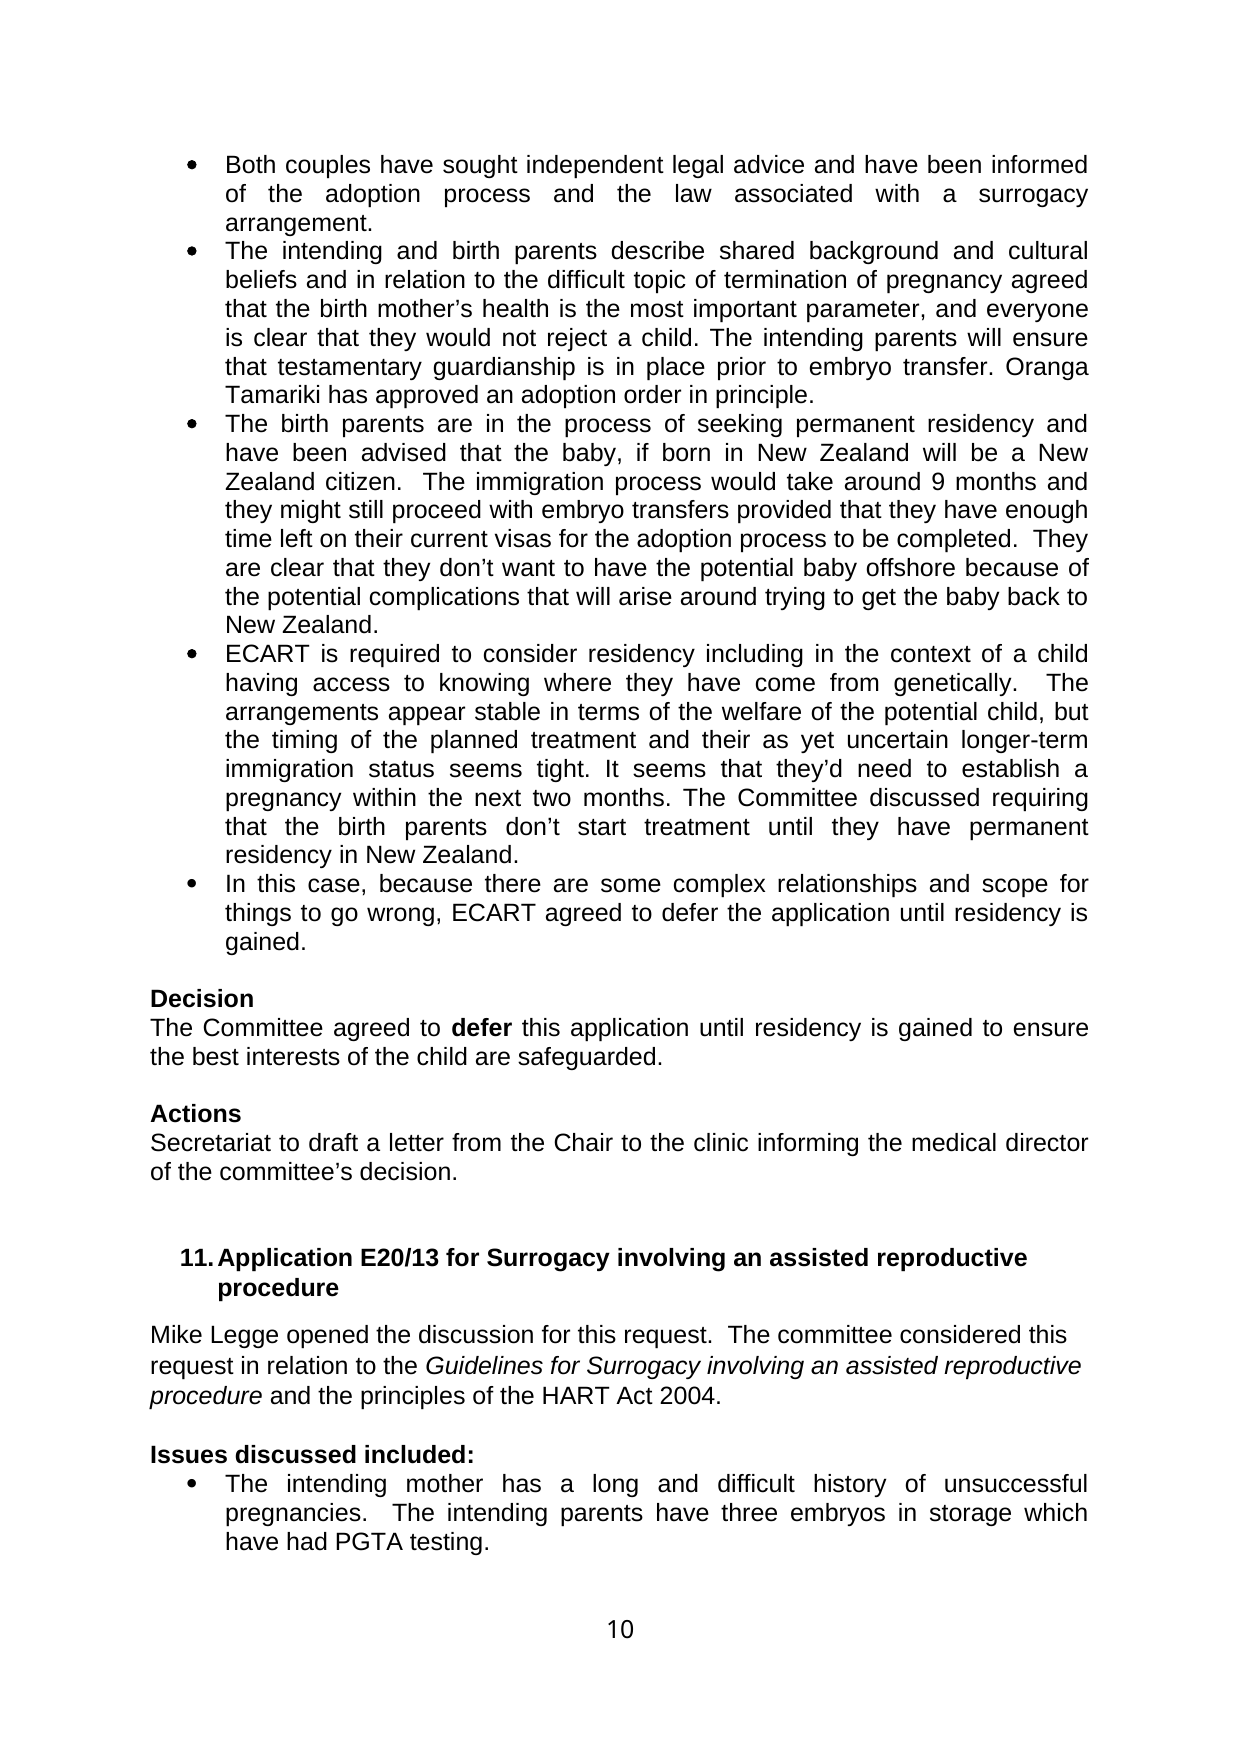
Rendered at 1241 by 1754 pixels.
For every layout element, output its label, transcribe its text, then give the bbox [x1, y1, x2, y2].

text Secretariat to draft a letter from the Chair to the clinic informing the medical director of the committee’s decision. [150, 1128, 1090, 1186]
text Mike Legge opened the discussion for this request. The committee considered this request in relation to the Guidelines for Surrogacy involving an assisted reproductive procedure and the principles of the HART Act 2004. [150, 1321, 1090, 1410]
text Decision [150, 984, 1090, 1013]
list In this case, because there are some complex relationships and scope for things to go wrong, ECART agreed to defer the application until residency is gained. [187, 869, 1090, 956]
text Actions [150, 1099, 1090, 1128]
text Issues discussed included: [150, 1441, 1090, 1469]
list The intending and birth parents describe shared background and cultural beliefs and in relation to the difficult topic of termination of pregnancy agreed that the birth mother’s health is the most important parameter, and everyone is clear that they would not reject a child. The intending parents will ensure that testamentary guardianship is in place prior to embryo transfer. Oranga Tamariki has approved an adoption order in principle. [187, 236, 1090, 409]
text The Committee agreed to defer this application until residency is gained to ensure the best interests of the child are safeguarded. [150, 1013, 1090, 1071]
list ECART is required to consider residency including in the context of a child having access to knowing where they have come from genetically. The arrangements appear stable in terms of the welfare of the potential child, but the timing of the planned treatment and their as yet uncertain longer-term immigration status seems tight. It seems that they’d need to establish a pregnancy within the next two months. The Committee discussed requiring that the birth parents don’t start treatment until they have permanent residency in New Zealand. [187, 639, 1090, 869]
list The intending mother has a long and difficult history of unsuccessful pregnancies. The intending parents have three embryos in storage which have had PGTA testing. [187, 1469, 1090, 1556]
list Application E20/13 for Surrogacy involving an assisted reproductive procedure [179, 1243, 1090, 1302]
list Both couples have sought independent legal advice and have been informed of the adoption process and the law associated with a surrogacy arrangement. [187, 150, 1090, 236]
list The birth parents are in the process of seeking permanent residency and have been advised that the baby, if born in New Zealand will be a New Zealand citizen. The immigration process would take around 9 months and they might still proceed with embryo transfers provided that they have enough time left on their current visas for the adoption process to be completed. They are clear that they don’t want to have the potential baby offshore because of the potential complications that will arise around trying to get the baby back to New Zealand. [187, 409, 1090, 639]
